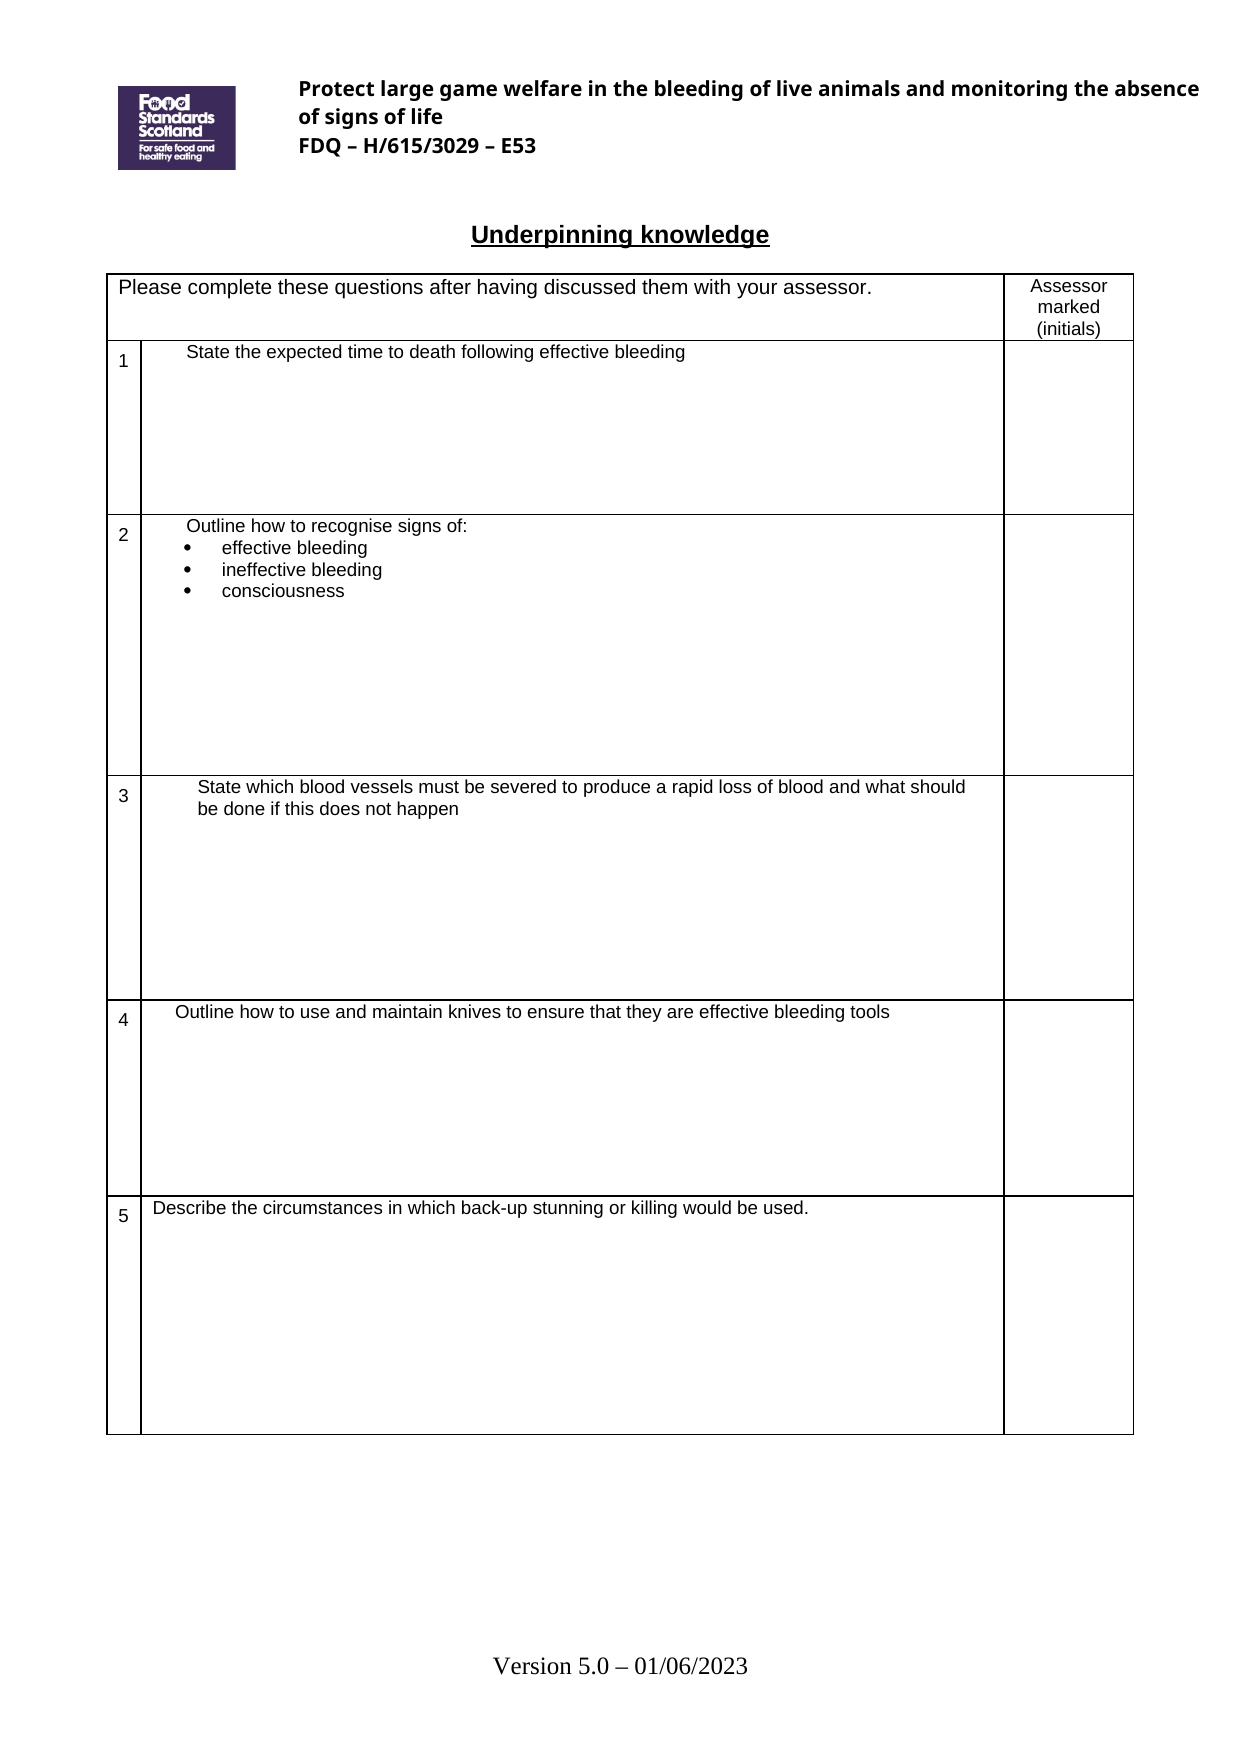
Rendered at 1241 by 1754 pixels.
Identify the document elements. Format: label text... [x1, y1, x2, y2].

table_header Assessor marked (initials) [1005, 275, 1133, 339]
table_cell 2 [108, 515, 140, 774]
table_cell 3 [108, 776, 140, 999]
table_cell [1005, 1001, 1133, 1195]
table_cell 4 [108, 1001, 140, 1195]
table_header Please complete these questions after having discussed them with your assessor. [108, 275, 1003, 339]
table_cell Describe the circumstances in which back-up stunning or killing would be used. [142, 1197, 1003, 1434]
table_cell [142, 1001, 1003, 1195]
table_cell [1005, 515, 1133, 774]
picture [118, 86, 236, 170]
table_cell [1005, 776, 1133, 999]
table_cell [1005, 1197, 1133, 1434]
table_cell 5 [108, 1197, 140, 1434]
table_cell [142, 515, 1003, 774]
table_cell [142, 776, 1003, 999]
table_cell 1 [108, 341, 140, 514]
text Underpinning knowledge [118, 221, 1122, 249]
table_cell [1005, 341, 1133, 514]
table_cell [142, 341, 1003, 514]
